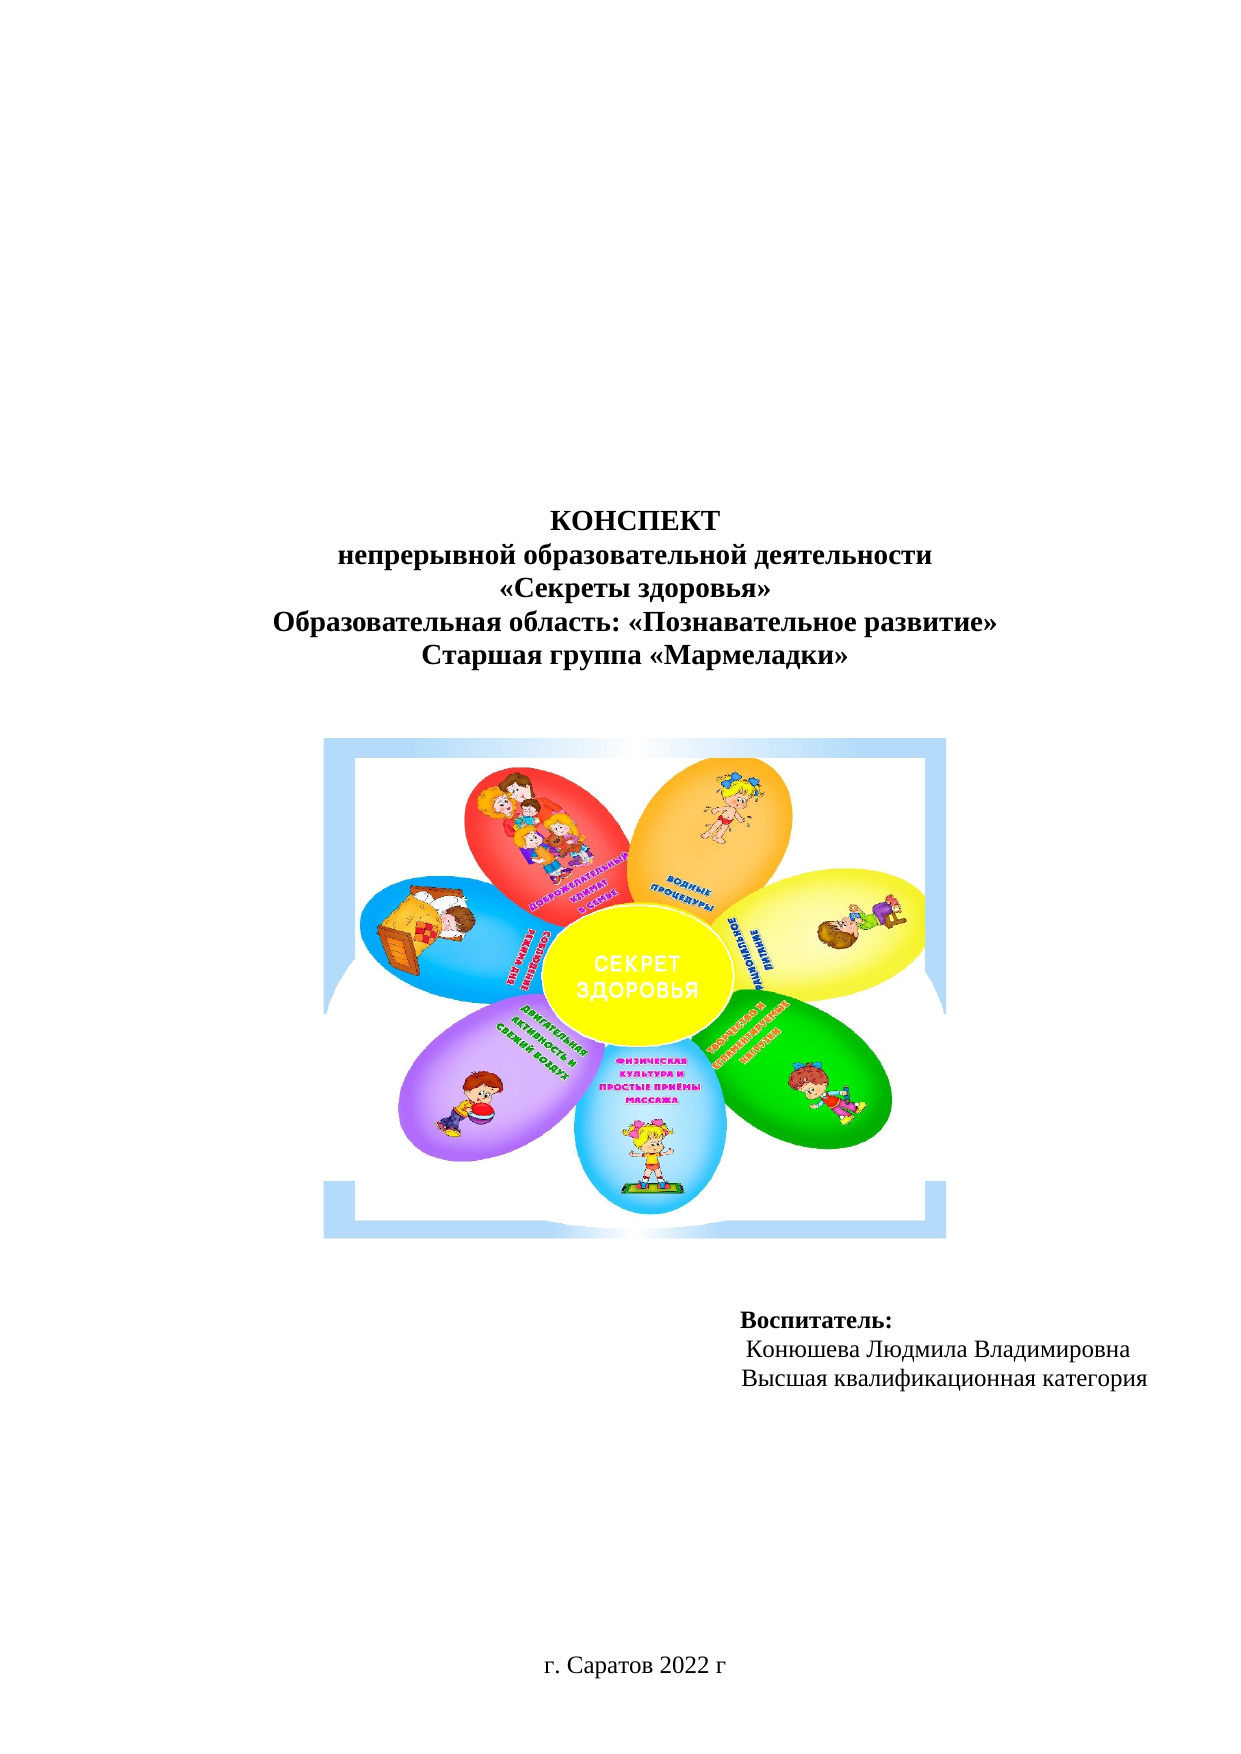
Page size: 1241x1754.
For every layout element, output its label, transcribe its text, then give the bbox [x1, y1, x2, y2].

text «Секреты здоровья» [103, 570, 1167, 604]
text Конюшева Людмила Владимировна [103, 1334, 1167, 1363]
text г. Саратов 2022 г [103, 1650, 1167, 1679]
text Старшая группа «Мармеладки» [103, 637, 1167, 671]
text КОНСПЕКТ [103, 503, 1167, 537]
text Образовательная область: «Познавательное развитие» [103, 604, 1167, 637]
text Высшая квалификационная категория [103, 1363, 1167, 1391]
picture [323, 738, 947, 1239]
text Воспитатель: [103, 1305, 1167, 1334]
text непрерывной образовательной деятельности [103, 537, 1167, 570]
